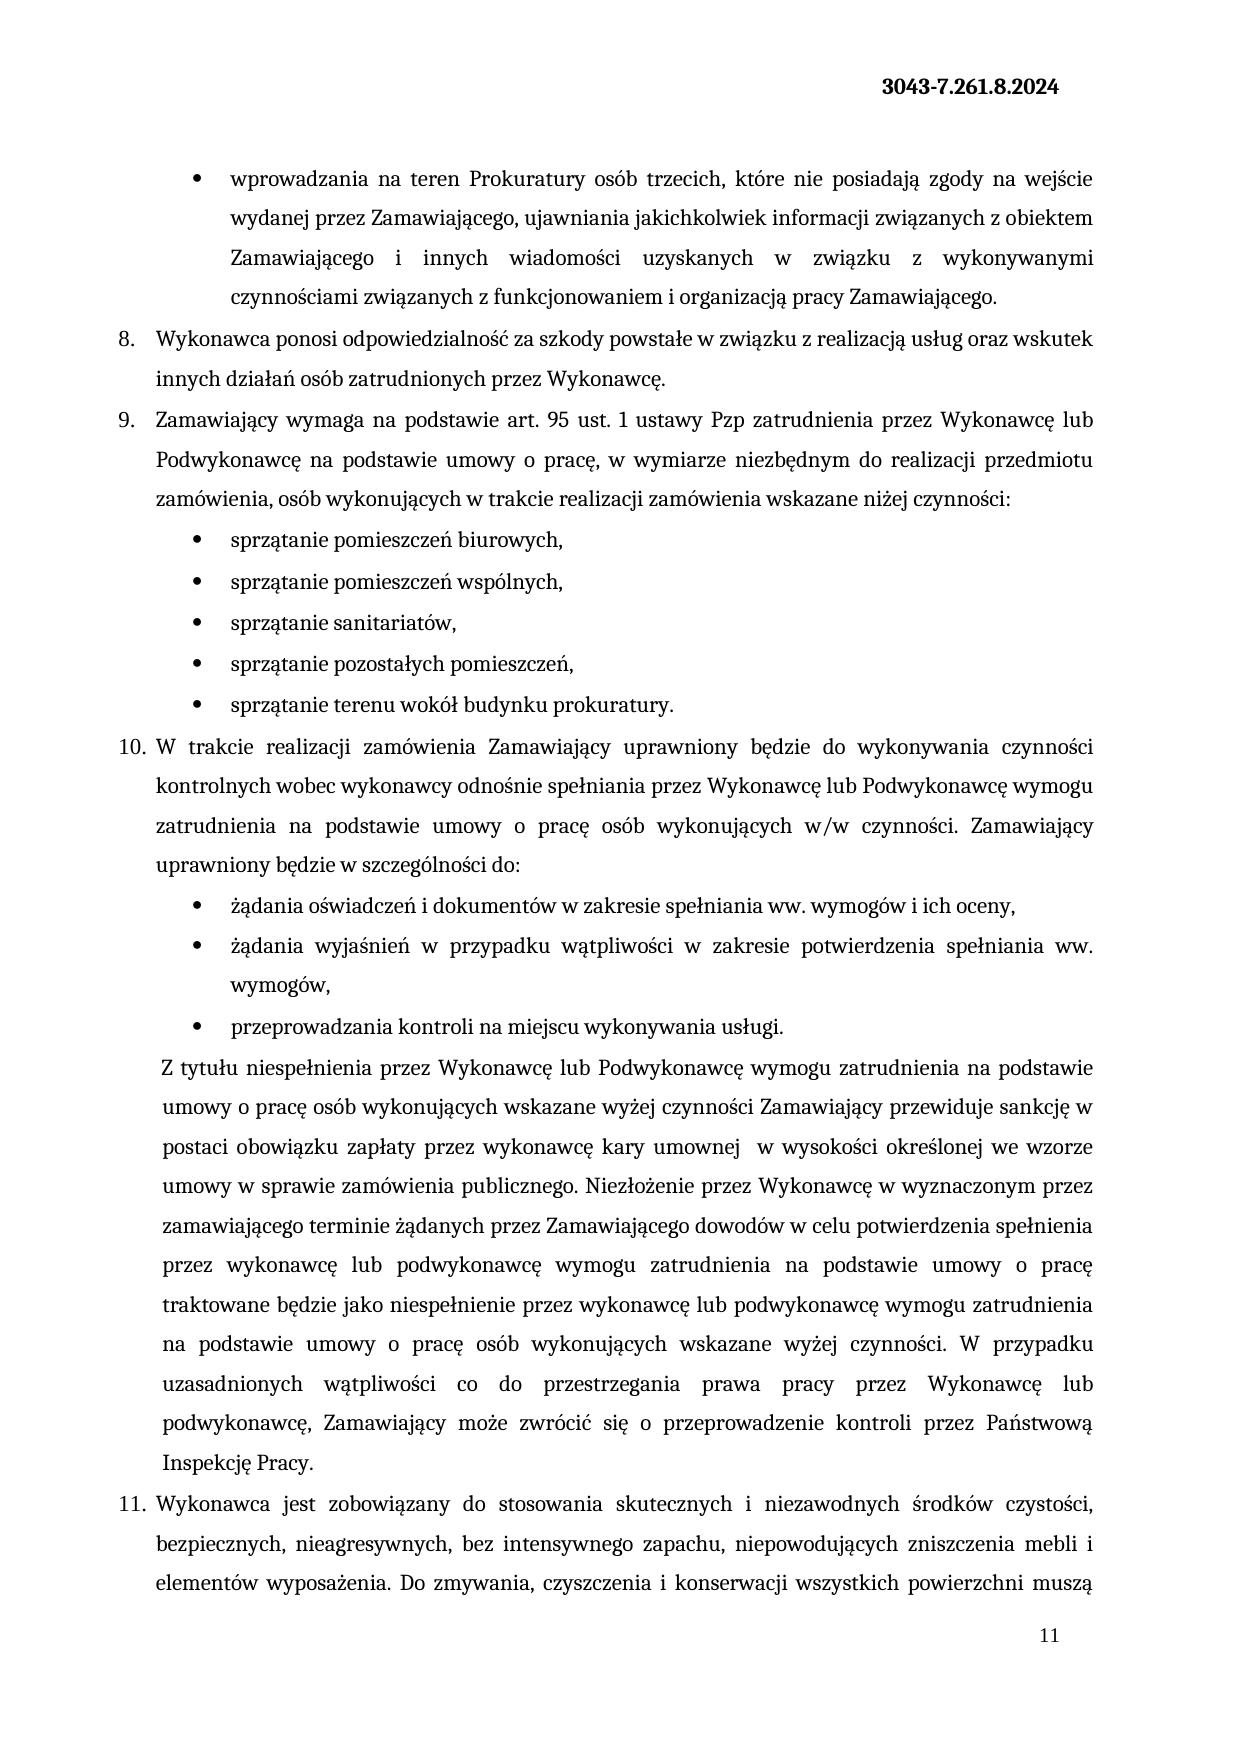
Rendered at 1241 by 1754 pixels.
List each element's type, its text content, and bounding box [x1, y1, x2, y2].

list sprzątanie pomieszczeń wspólnych, [193, 568, 1094, 595]
list sprzątanie terenu wokół budynku prokuratury. [193, 692, 1094, 718]
list sprzątanie sanitariatów, [193, 609, 1094, 636]
text Z tytułu niespełnienia przez Wykonawcę lub Podwykonawcę wymogu zatrudnienia na podstawie umowy o pracę osób wykonujących wskazane wyżej czynności Zamawiający przewiduje sankcję w postaci obowiązku zapłaty przez wykonawcę kary umownej w wysokości określonej we wzorze umowy w sprawie zamówienia publicznego. Niezłożenie przez Wykonawcę w wyznaczonym przez zamawiającego terminie żądanych przez Zamawiającego dowodów w celu potwierdzenia spełnienia przez wykonawcę lub podwykonawcę wymogu zatrudnienia na podstawie umowy o pracę traktowane będzie jako niespełnienie przez wykonawcę lub podwykonawcę wymogu zatrudnienia na podstawie umowy o pracę osób wykonujących wskazane wyżej czynności. W przypadku uzasadnionych wątpliwości co do przestrzegania prawa pracy przez Wykonawcę lub podwykonawcę, Zamawiający może zwrócić się o przeprowadzenie kontroli przez Państwową Inspekcję Pracy. [161, 1054, 1094, 1476]
list Zamawiający wymaga na podstawie art. 95 ust. 1 ustawy Pzp zatrudnienia przez Wykonawcę lub Podwykonawcę na podstawie umowy o pracę, w wymiarze niezbędnym do realizacji przedmiotu zamówienia, osób wykonujących w trakcie realizacji zamówienia wskazane niżej czynności: [118, 406, 1094, 512]
list W trakcie realizacji zamówienia Zamawiający uprawniony będzie do wykonywania czynności kontrolnych wobec wykonawcy odnośnie spełniania przez Wykonawcę lub Podwykonawcę wymogu zatrudnienia na podstawie umowy o pracę osób wykonujących w/w czynności. Zamawiający uprawniony będzie w szczególności do: [118, 733, 1094, 878]
list żądania wyjaśnień w przypadku wątpliwości w zakresie potwierdzenia spełniania ww. wymogów, [193, 933, 1094, 999]
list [118, 1491, 1094, 1597]
list przeprowadzania kontroli na miejscu wykonywania usługi. [193, 1013, 1094, 1040]
list wprowadzania na teren Prokuratury osób trzecich, które nie posiadają zgody na wejście wydanej przez Zamawiającego, ujawniania jakichkolwiek informacji związanych z obiektem Zamawiającego i innych wiadomości uzyskanych w związku z wykonywanymi czynnościami związanych z funkcjonowaniem i organizacją pracy Zamawiającego. [193, 166, 1094, 310]
list sprzątanie pomieszczeń biurowych, [193, 527, 1094, 554]
list żądania oświadczeń i dokumentów w zakresie spełniania ww. wymogów i ich oceny, [193, 893, 1094, 920]
list Wykonawca ponosi odpowiedzialność za szkody powstałe w związku z realizacją usług oraz wskutek innych działań osób zatrudnionych przez Wykonawcę. [118, 325, 1094, 392]
list sprzątanie pozostałych pomieszczeń, [193, 651, 1094, 677]
